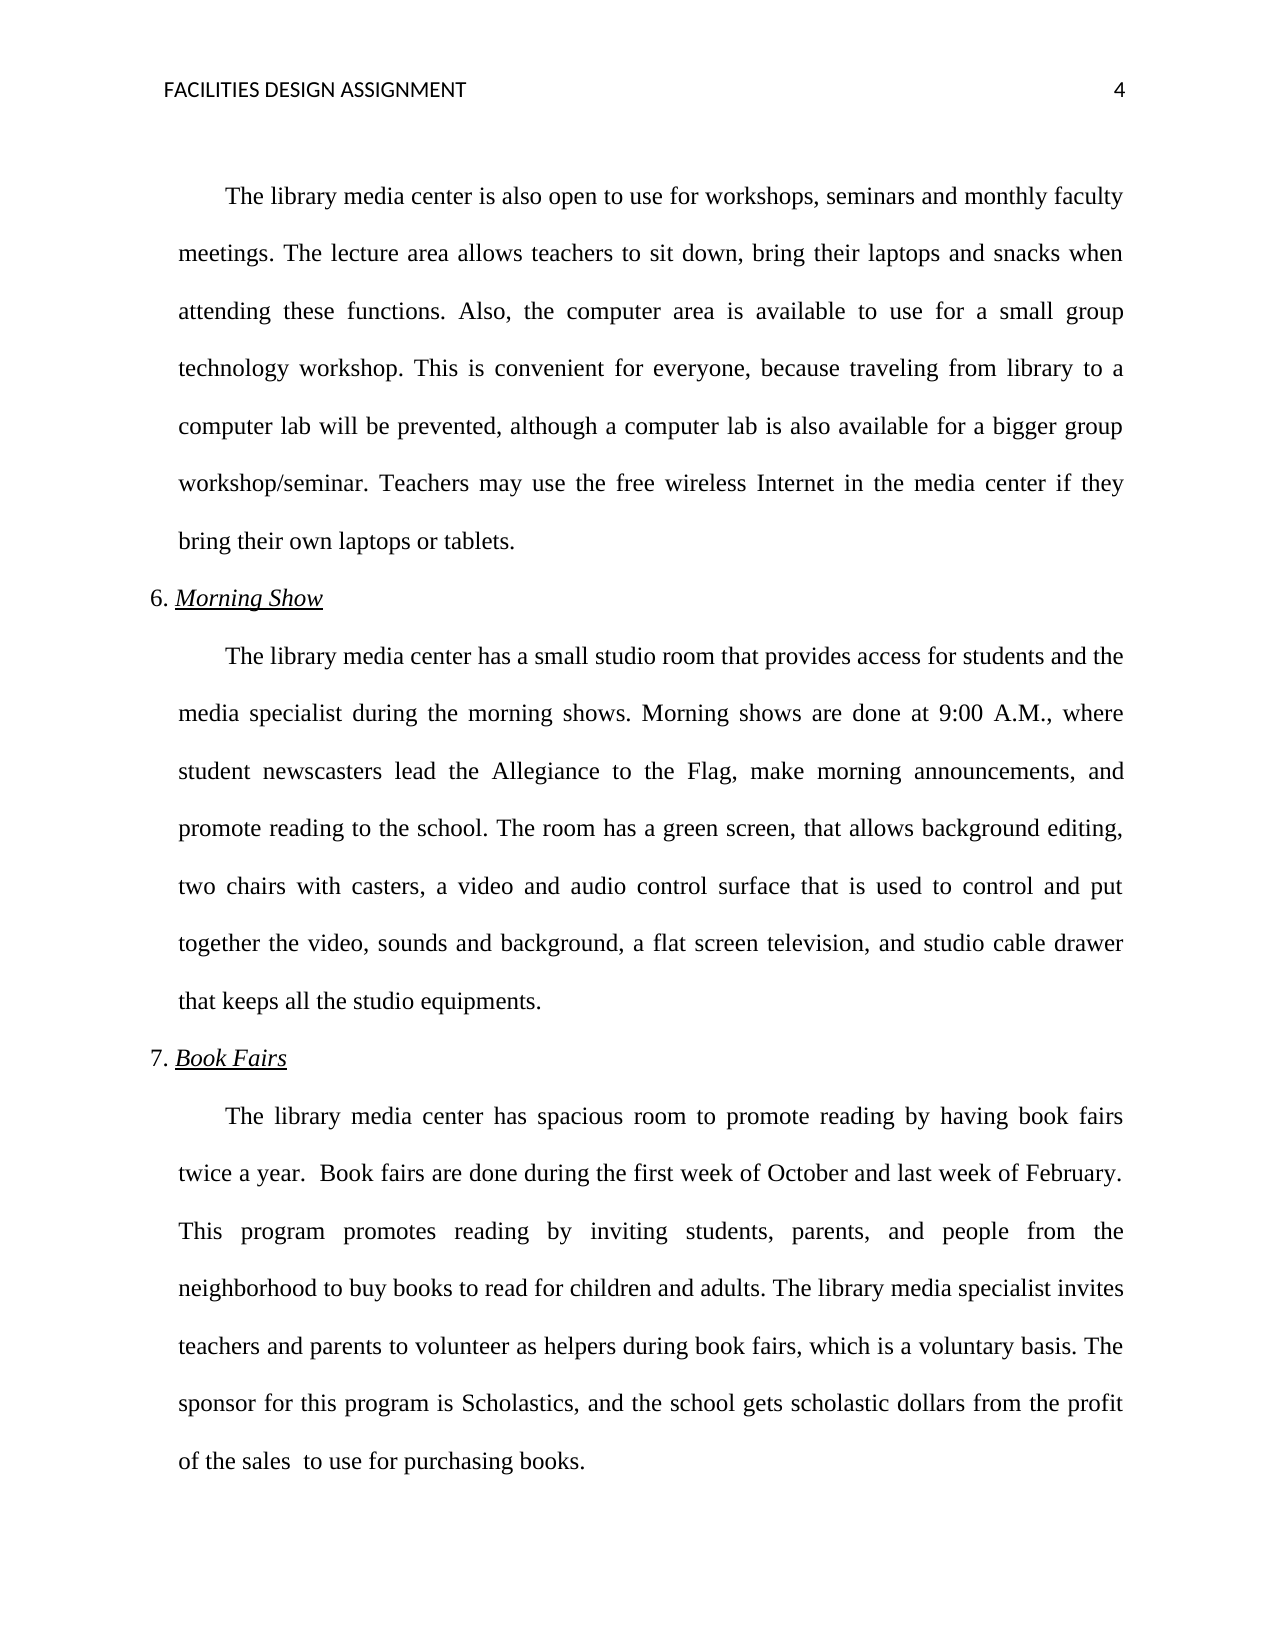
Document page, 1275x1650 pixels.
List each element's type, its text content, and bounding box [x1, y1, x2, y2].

text The library media center has spacious room to promote reading by having book fairs twice a year. Book fairs are done during the first week of October and last week of February. This program promotes reading by inviting students, parents, and people from the neighborhood to buy books to read for children and adults. The library media specialist invites teachers and parents to volunteer as helpers during book fairs, which is a voluntary basis. The sponsor for this program is Scholastics, and the school gets scholastic dollars from the profit of the sales to use for purchasing books. [178, 1101, 1125, 1474]
text The library media center is also open to use for workshops, seminars and monthly faculty meetings. The lecture area allows teachers to sit down, bring their laptops and snacks when attending these functions. Also, the computer area is available to use for a small group technology workshop. This is convenient for everyone, because traveling from library to a computer lab will be prevented, although a computer lab is also available for a bigger group workshop/seminar. Teachers may use the free wireless Internet in the media center if they bring their own laptops or tablets. [178, 181, 1125, 554]
text The library media center has a small studio room that provides access for students and the media specialist during the morning shows. Morning shows are done at 9:00 A.M., where student newscasters lead the Allegiance to the Flag, make morning announcements, and promote reading to the school. The room has a green screen, that allows background editing, two chairs with casters, a video and audio control surface that is used to control and put together the video, sounds and background, a flat screen television, and studio cable drawer that keeps all the studio equipments. [178, 641, 1125, 1014]
text 7. Book Fairs [150, 1043, 1125, 1072]
text 6. Morning Show [150, 583, 1125, 612]
